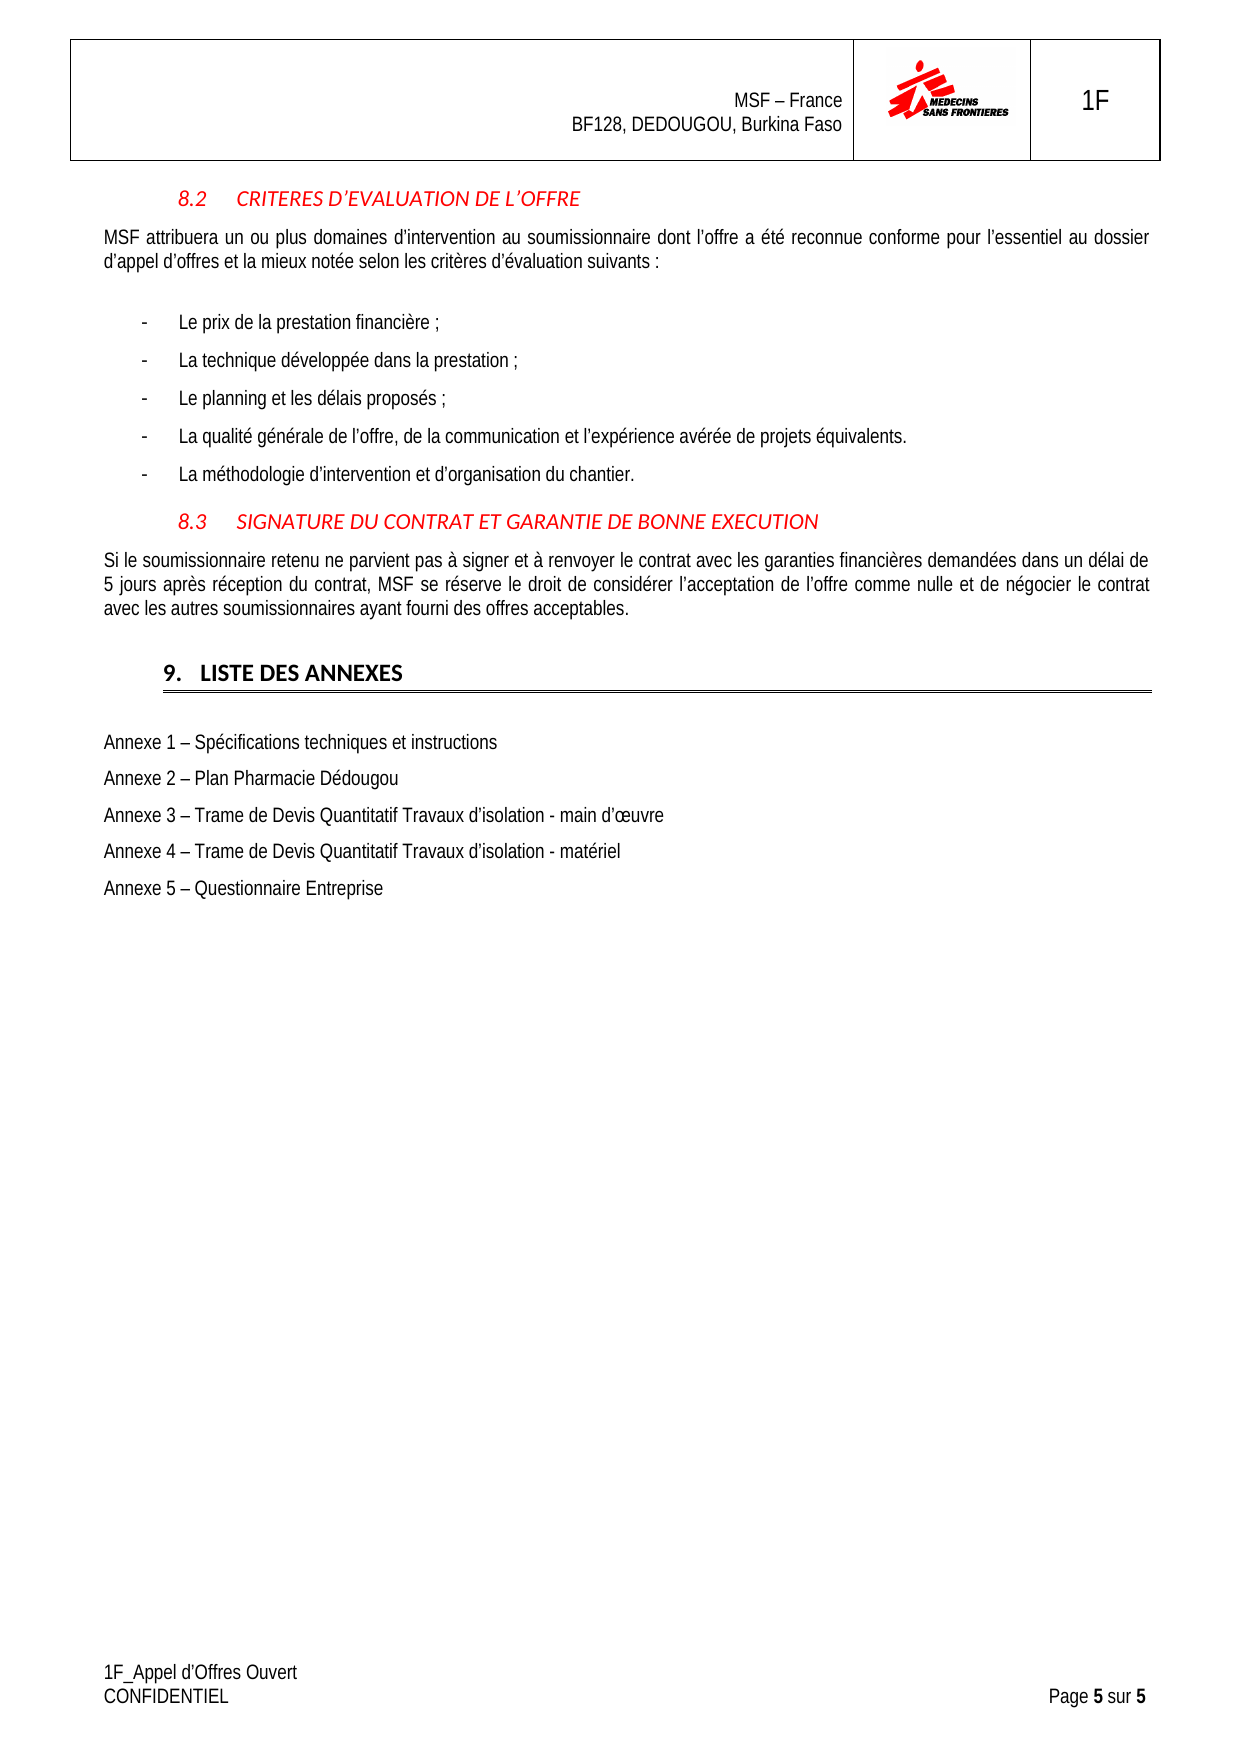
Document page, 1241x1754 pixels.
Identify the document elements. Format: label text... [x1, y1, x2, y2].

list Annexe 5 – Questionnaire Entreprise [103, 875, 1152, 899]
list La méthodologie d’intervention et d’organisation du chantier. [141, 461, 1152, 487]
picture [886, 47, 1016, 126]
list Annexe 3 – Trame de Devis Quantitatif Travaux d’isolation - main d’œuvre [103, 802, 1152, 826]
subtitle SIGNATURE DU CONTRAT ET GARANTIE DE BONNE EXECUTION [177, 507, 1152, 535]
text MSF attribuera un ou plus domaines d’intervention au soumissionnaire dont l’offre a été reconnue conforme pour l’essentiel au dossier d’appel d’offres et la mieux notée selon les critères d’évaluation suivants : [103, 225, 1152, 273]
list Si le soumissionnaire retenu ne parvient pas à signer et à renvoyer le contrat avec les garanties financières demandées dans un délai de 5 jours après réception du contrat, MSF se réserve le droit de considérer l’acceptation de l’offre comme nulle et de négocier le contrat avec les autres soumissionnaires ayant fourni des offres acceptables. [103, 548, 1152, 620]
subtitle CRITERES D’EVALUATION DE L’OFFRE [177, 184, 1152, 213]
list Le planning et les délais proposés ; [141, 385, 1152, 411]
subtitle LISTE DES ANNEXES [163, 657, 1152, 690]
list Annexe 4 – Trame de Devis Quantitatif Travaux d’isolation - matériel [103, 839, 1152, 863]
list La technique développée dans la prestation ; [141, 347, 1152, 373]
list La qualité générale de l’offre, de la communication et l’expérience avérée de projets équivalents. [141, 423, 1152, 449]
list Annexe 1 – Spécifications techniques et instructions [103, 729, 1152, 753]
list Annexe 2 – Plan Pharmacie Dédougou [103, 766, 1152, 790]
list Le prix de la prestation financière ; [141, 309, 1152, 335]
